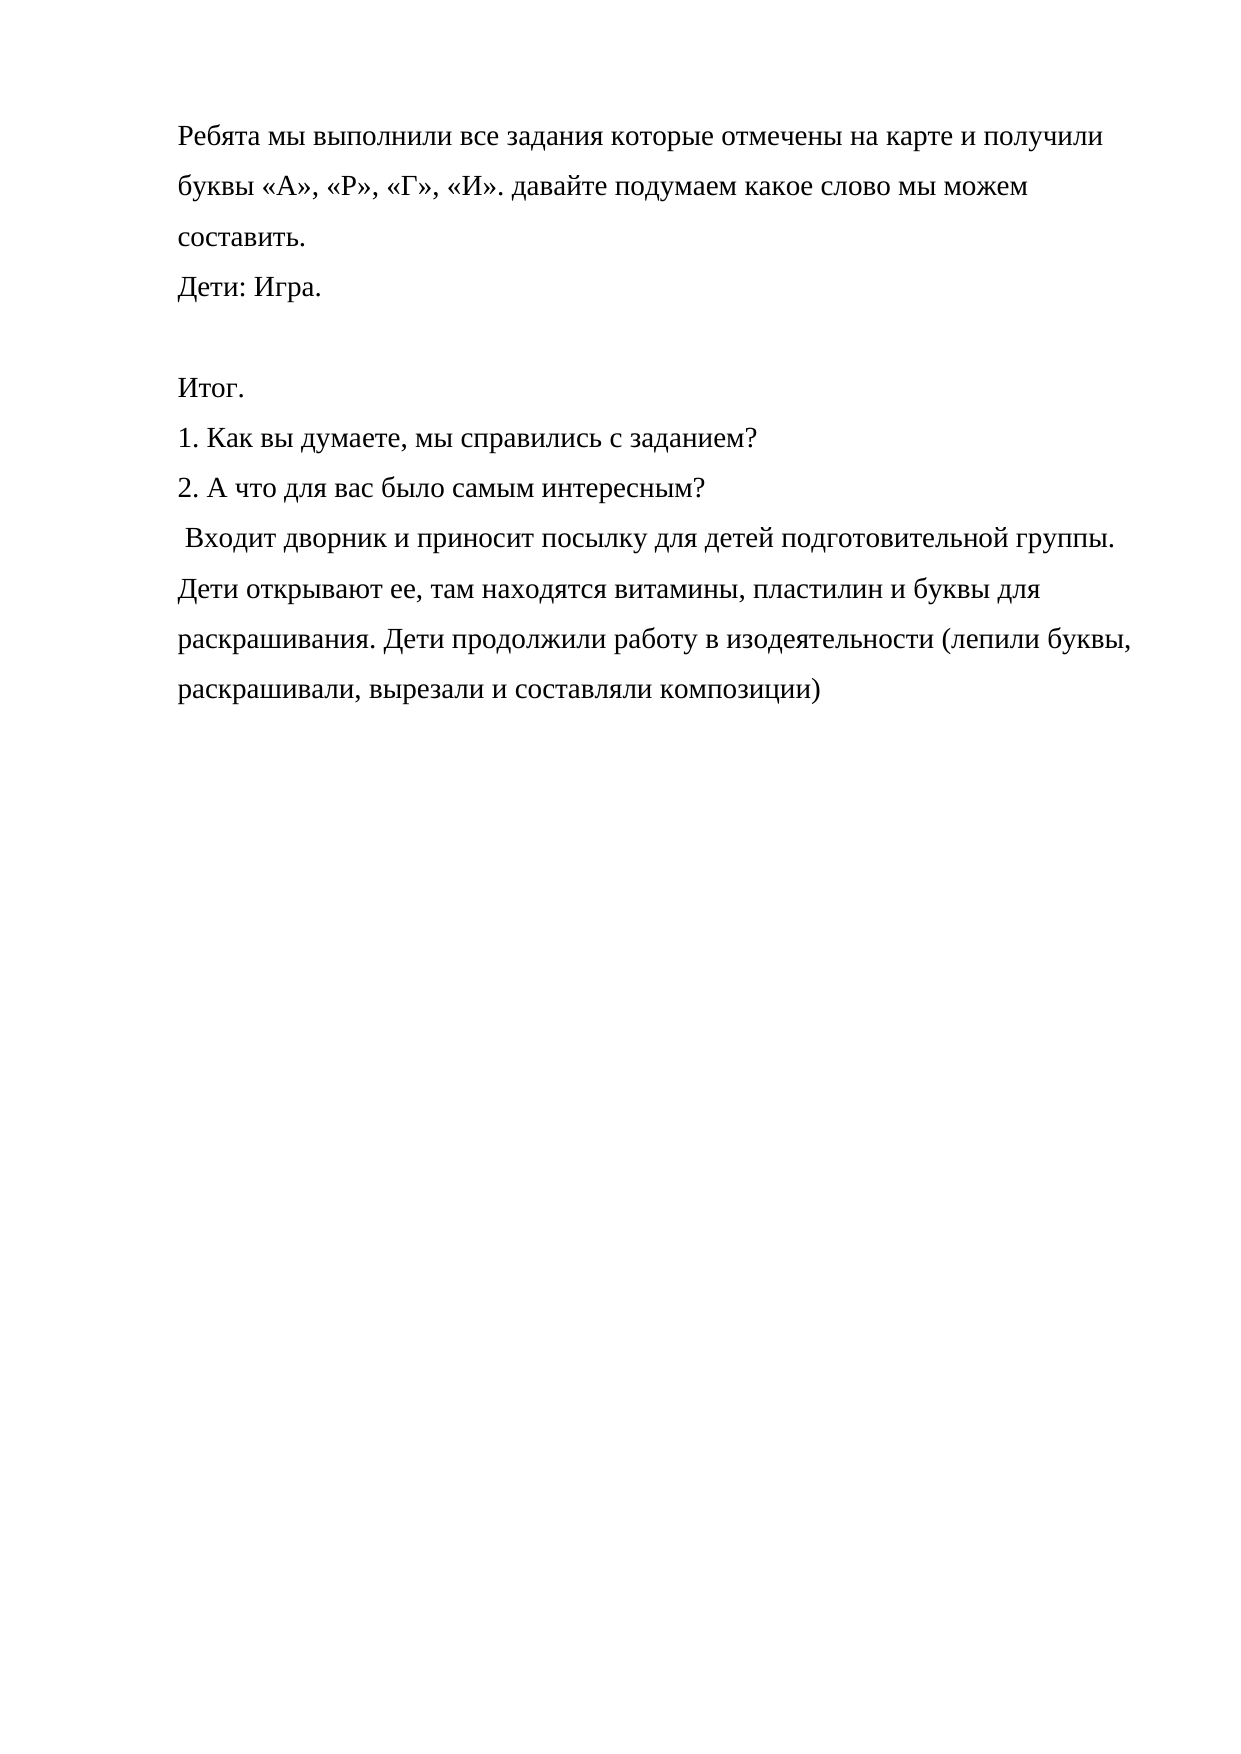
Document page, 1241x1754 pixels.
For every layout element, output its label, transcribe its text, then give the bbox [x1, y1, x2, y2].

text Входит дворник и приносит посылку для детей подготовительной группы. Дети открывают ее, там находятся витамины, пластилин и буквы для раскрашивания. Дети продолжили работу в изодеятельности (лепили буквы, раскрашивали, вырезали и составляли композиции) [177, 521, 1152, 705]
text 1. Как вы думаете, мы справились с заданием? [177, 420, 1152, 453]
text 2. А что для вас было самым интересным? [177, 470, 1152, 504]
text Ребята мы выполнили все задания которые отмечены на карте и получили буквы «А», «Р», «Г», «И». давайте подумаем какое слово мы можем составить. [177, 118, 1152, 252]
text Итог. [177, 370, 1152, 403]
text Дети: Игра. [177, 269, 1152, 303]
